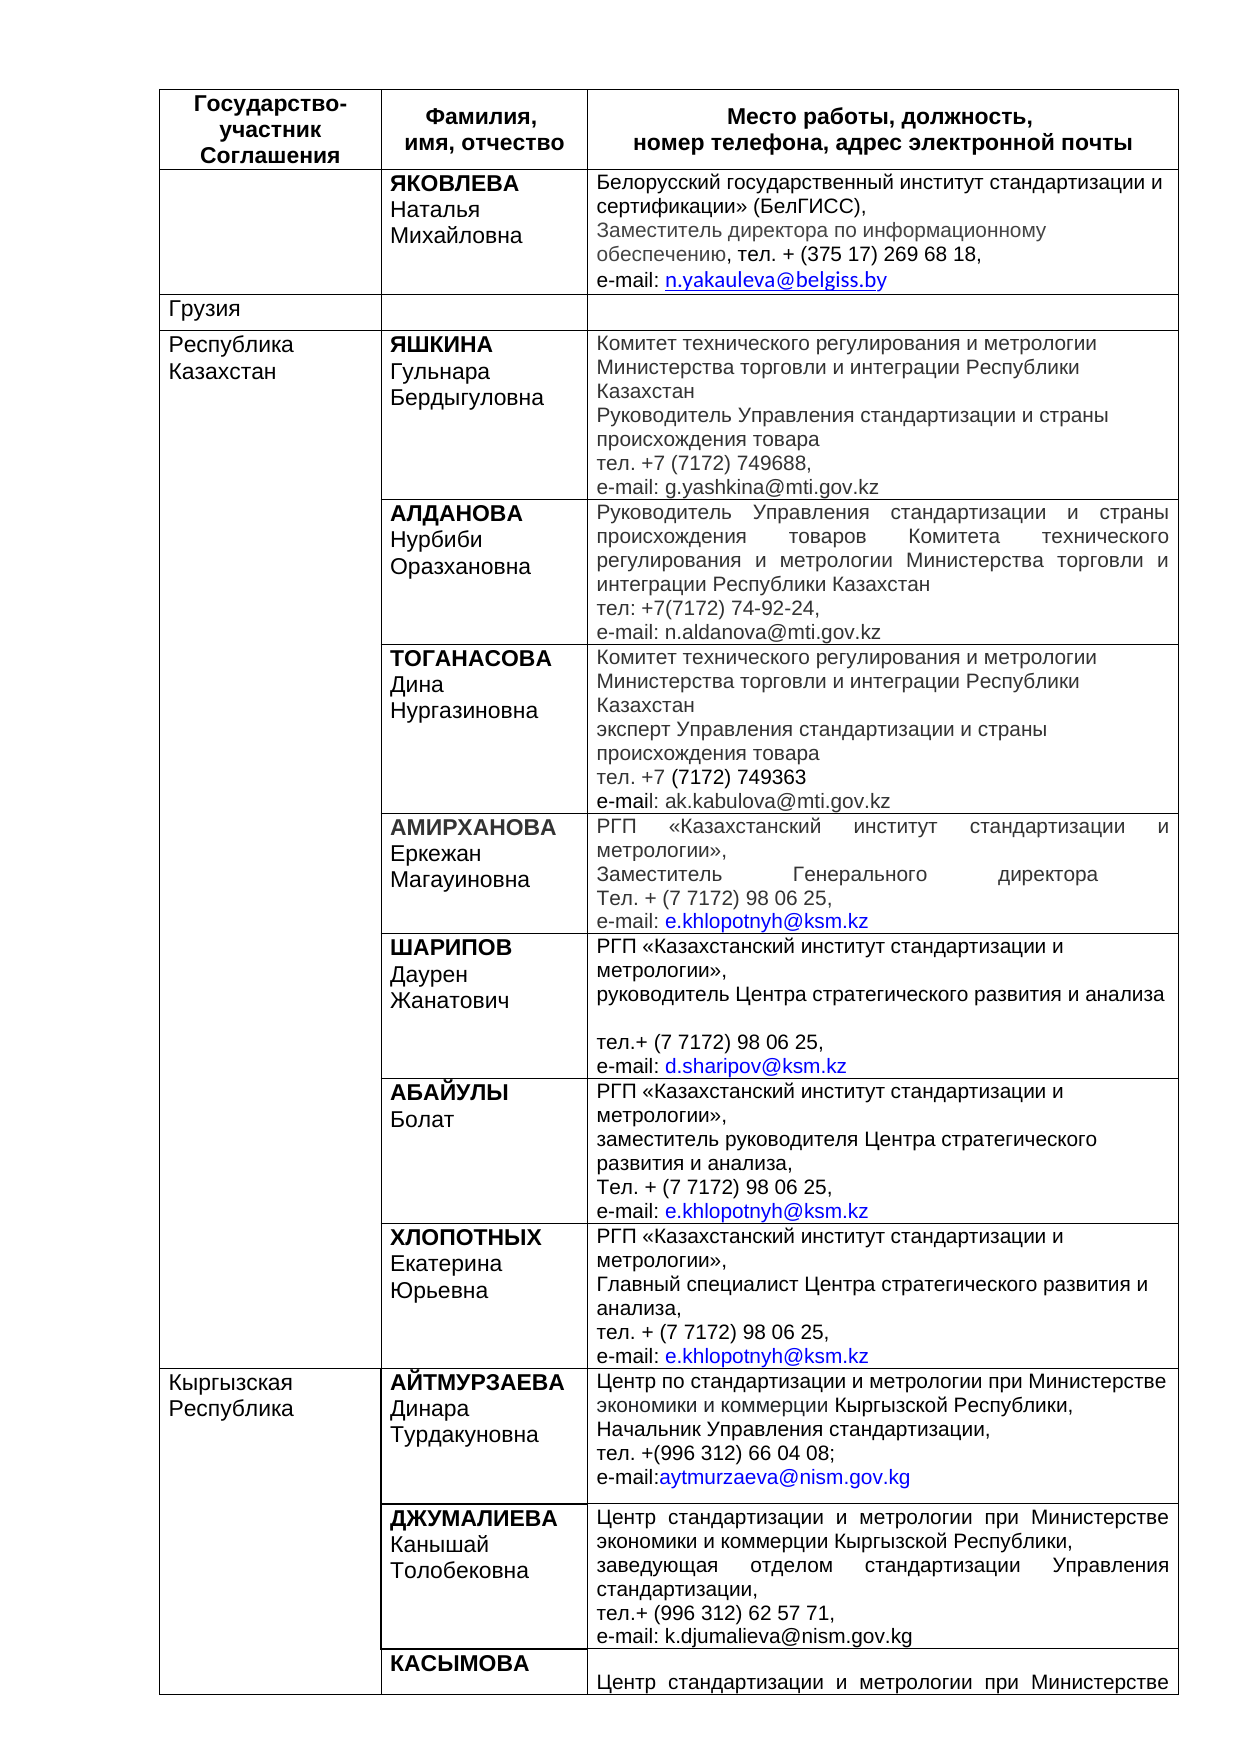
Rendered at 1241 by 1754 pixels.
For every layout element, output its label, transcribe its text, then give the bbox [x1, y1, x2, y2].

table_cell РГП «Казахстанский институт стандартизации и метрологии», Заместитель Генерального директора Тел. + (7 7172) 98 06 25, e-mail: e.khlopotnyh@ksm.kz [588, 814, 1178, 933]
table_cell Руководитель Управления стандартизации и страны происхождения товаров Комитета технического регулирования и метрологии Министерства торговли и интеграции Республики Казахстан тел: +7(7172) 74-92-24, e-mail: n.aldanova@mti.gov.kz [820, 500, 1178, 644]
table_cell ХЛОПОТНЫХ Екатерина Юрьевна [382, 1224, 587, 1368]
table_cell Комитет технического регулирования и метрологии Министерства торговли и интеграции Республики Казахстан Руководитель Управления стандартизации и страны происхождения товара тел. +7 (7172) 749688, e-mail: g.yashkina@mti.gov.kz [695, 331, 1178, 499]
table_cell ТОГАНАСОВА Дина Нургазиновна [382, 645, 587, 812]
table_header Место работы, должность, номер телефона, адрес электронной почты [588, 90, 1178, 169]
table_cell АЛДАНОВА Нурбиби Оразхановна [382, 500, 587, 644]
table_cell ЯШКИНА Гульнара Бердыгуловна [382, 331, 587, 499]
table_cell АБАЙУЛЫ Болат [382, 1079, 587, 1223]
table_cell ШАРИПОВ Даурен Жанатович [382, 934, 587, 1078]
table_cell РГП «Казахстанский институт стандартизации и метрологии», заместитель руководителя Центра стратегического развития и анализа, Тел. + (7 7172) 98 06 25, e-mail: e.khlopotnyh@ksm.kz [588, 1079, 1178, 1223]
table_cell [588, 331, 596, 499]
table_header Государство-участник Соглашения [160, 90, 381, 169]
table_cell Центр стандартизации и метрологии при Министерстве экономики и коммерции Кыргызской Республики, заведующая отделом стандартизации Управления стандартизации, тел.+ (996 312) 62 57 71, e-mail: k.djumalieva@nism.gov.kg [588, 1504, 1178, 1648]
table_cell АЙТМУРЗАЕВА Динара Турдакуновна [382, 1369, 587, 1503]
table_cell РГП «Казахстанский институт стандартизации и метрологии», Главный специалист Центра стратегического развития и анализа, тел. + (7 7172) 98 06 25, e-mail: e.khlopotnyh@ksm.kz [588, 1224, 1178, 1368]
table_cell АМИРХАНОВА Еркежан Магауиновна [382, 814, 587, 933]
table_cell Центр по стандартизации и метрологии при Министерстве экономики и коммерции Кыргызской Республики, Начальник Управления стандартизации, тел. +(996 312) 66 04 08; е-mail:aytmurzaeva@nism.gov.kg [588, 1369, 1178, 1503]
table_cell КАСЫМОВА Хайрыхан Токтахуновна [382, 1650, 587, 1694]
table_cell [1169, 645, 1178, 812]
table_cell Грузия [160, 295, 381, 330]
table_cell [382, 295, 587, 330]
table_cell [588, 1649, 1178, 1694]
table_cell РГП «Казахстанский институт стандартизации и метрологии», руководитель Центра стратегического развития и анализа тел.+ (7 7172) 98 06 25, e-mail: d.sharipov@ksm.kz [588, 934, 1178, 1078]
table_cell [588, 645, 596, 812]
table_cell ДЖУМАЛИЕВА Канышай Толобековна [382, 1505, 587, 1648]
table_cell ЯКОВЛЕВА Наталья Михайловна [382, 170, 587, 294]
table_header Фамилия, имя, отчество [382, 90, 587, 169]
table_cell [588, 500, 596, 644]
table_cell Кыргызская Республика [160, 1369, 381, 1694]
table_cell Республика Казахстан [160, 331, 381, 1368]
table_cell Белорусский государственный институт стандартизации и сертификации» (БелГИСС), Заместитель директора по информационному обеспечению, тел. + (375 17) 269 68 18, e-mail: n.yakauleva@belgiss.by [588, 170, 1178, 294]
table_cell [588, 295, 1178, 330]
